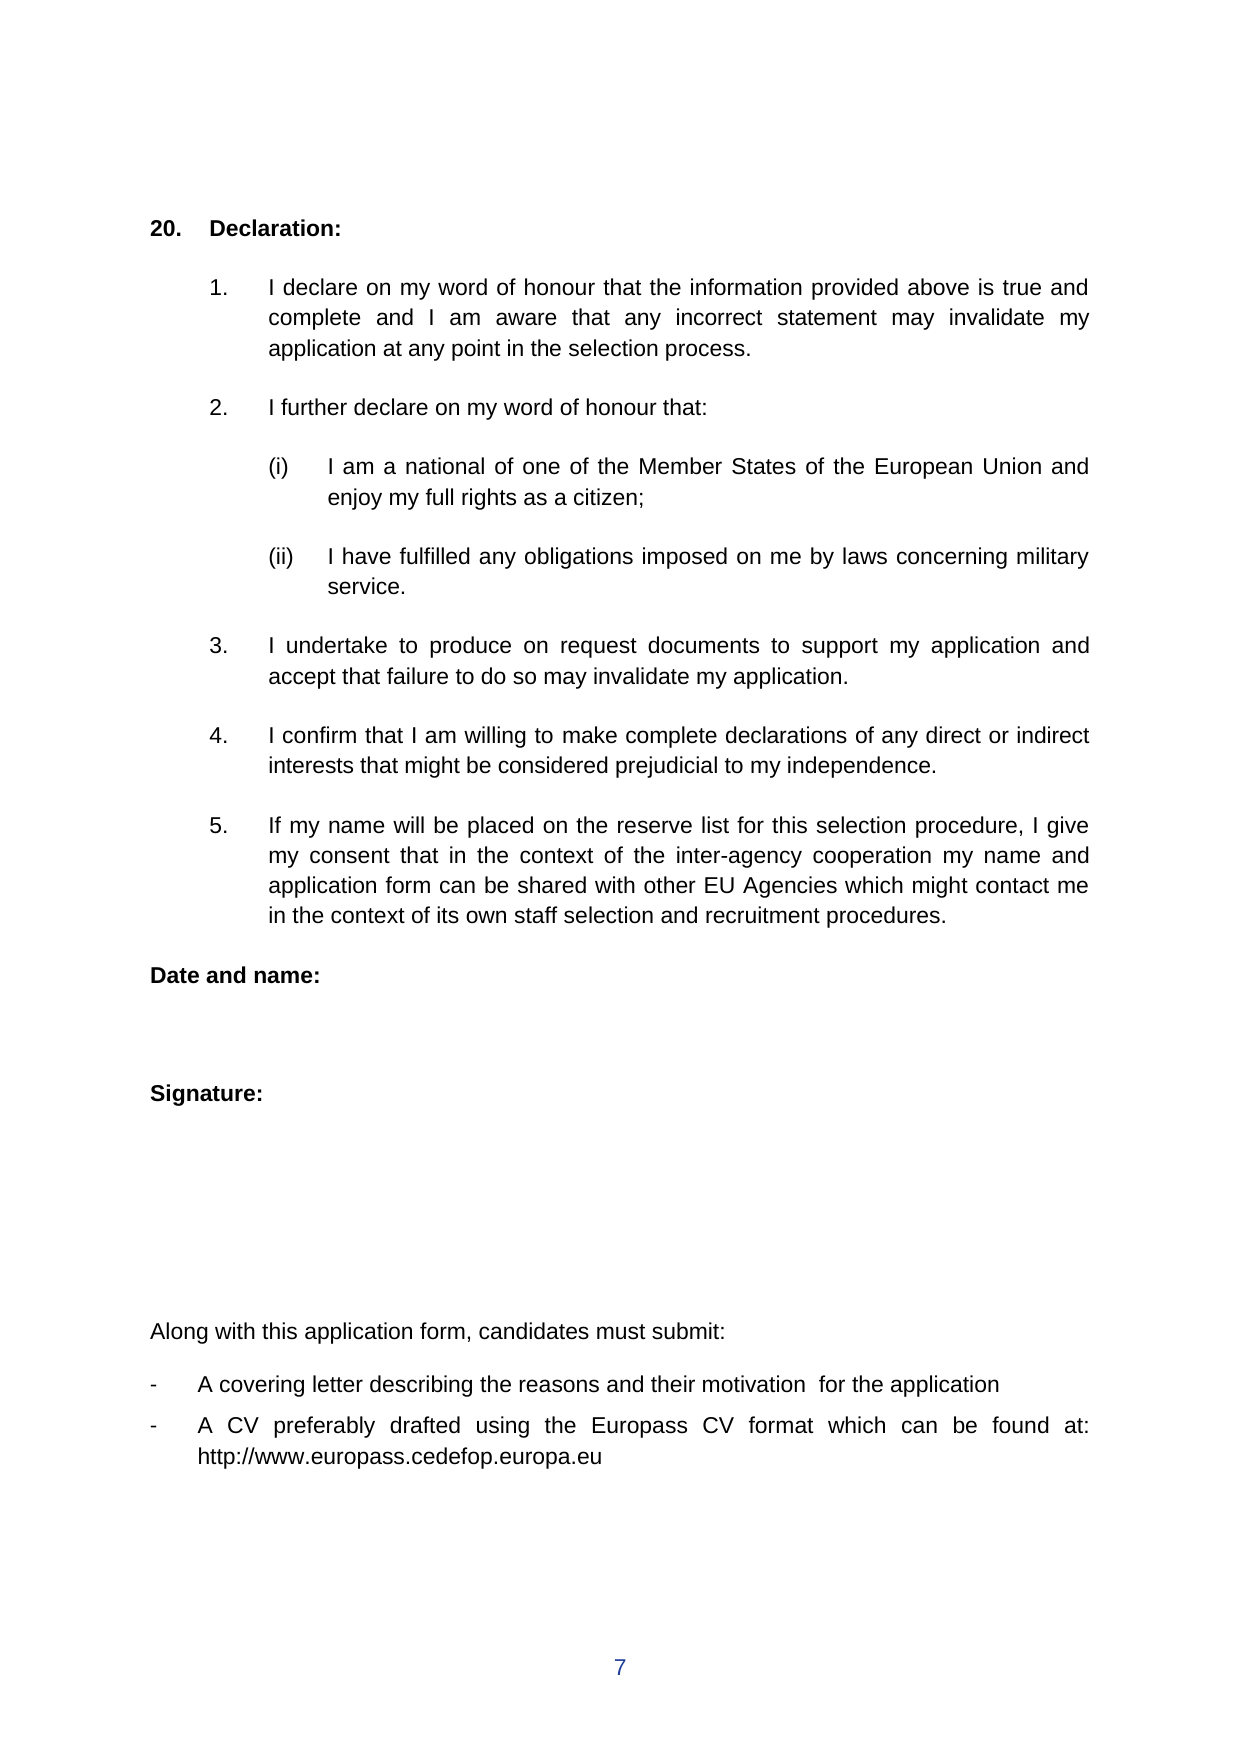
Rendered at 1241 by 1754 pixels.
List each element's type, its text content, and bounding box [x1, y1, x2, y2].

text Date and name: [150, 962, 1090, 988]
text 5. If my name will be placed on the reserve list for this selection procedure, I give my consent that in the context of the inter-agency cooperation my name and application form can be shared with other EU Agencies which might contact me in the context of its own staff selection and recruitment procedures. [209, 812, 1090, 928]
text (ii) I have fulfilled any obligations imposed on me by laws concerning military service. [268, 543, 1090, 599]
text 1. I declare on my word of honour that the information provided above is true and complete and I am aware that any incorrect statement may invalidate my application at any point in the selection process. [209, 274, 1090, 361]
text 4. I confirm that I am willing to make complete declarations of any direct or indirect interests that might be considered prejudicial to my independence. [209, 722, 1090, 778]
text (i) I am a national of one of the Member States of the European Union and enjoy my full rights as a citizen; [268, 453, 1090, 510]
text 2. I further declare on my word of honour that: [209, 394, 1090, 420]
text 20. Declaration: [150, 215, 1090, 241]
text Signature: [150, 1080, 1090, 1107]
list A CV preferably drafted using the Europass CV format which can be found at: http://www.europass.cedefop.europa.eu [150, 1411, 1090, 1469]
text Along with this application form, candidates must submit: [150, 1318, 1090, 1344]
text 3. I undertake to produce on request documents to support my application and accept that failure to do so may invalidate my application. [209, 632, 1090, 689]
list A covering letter describing the reasons and their motivation for the application [150, 1371, 1090, 1398]
